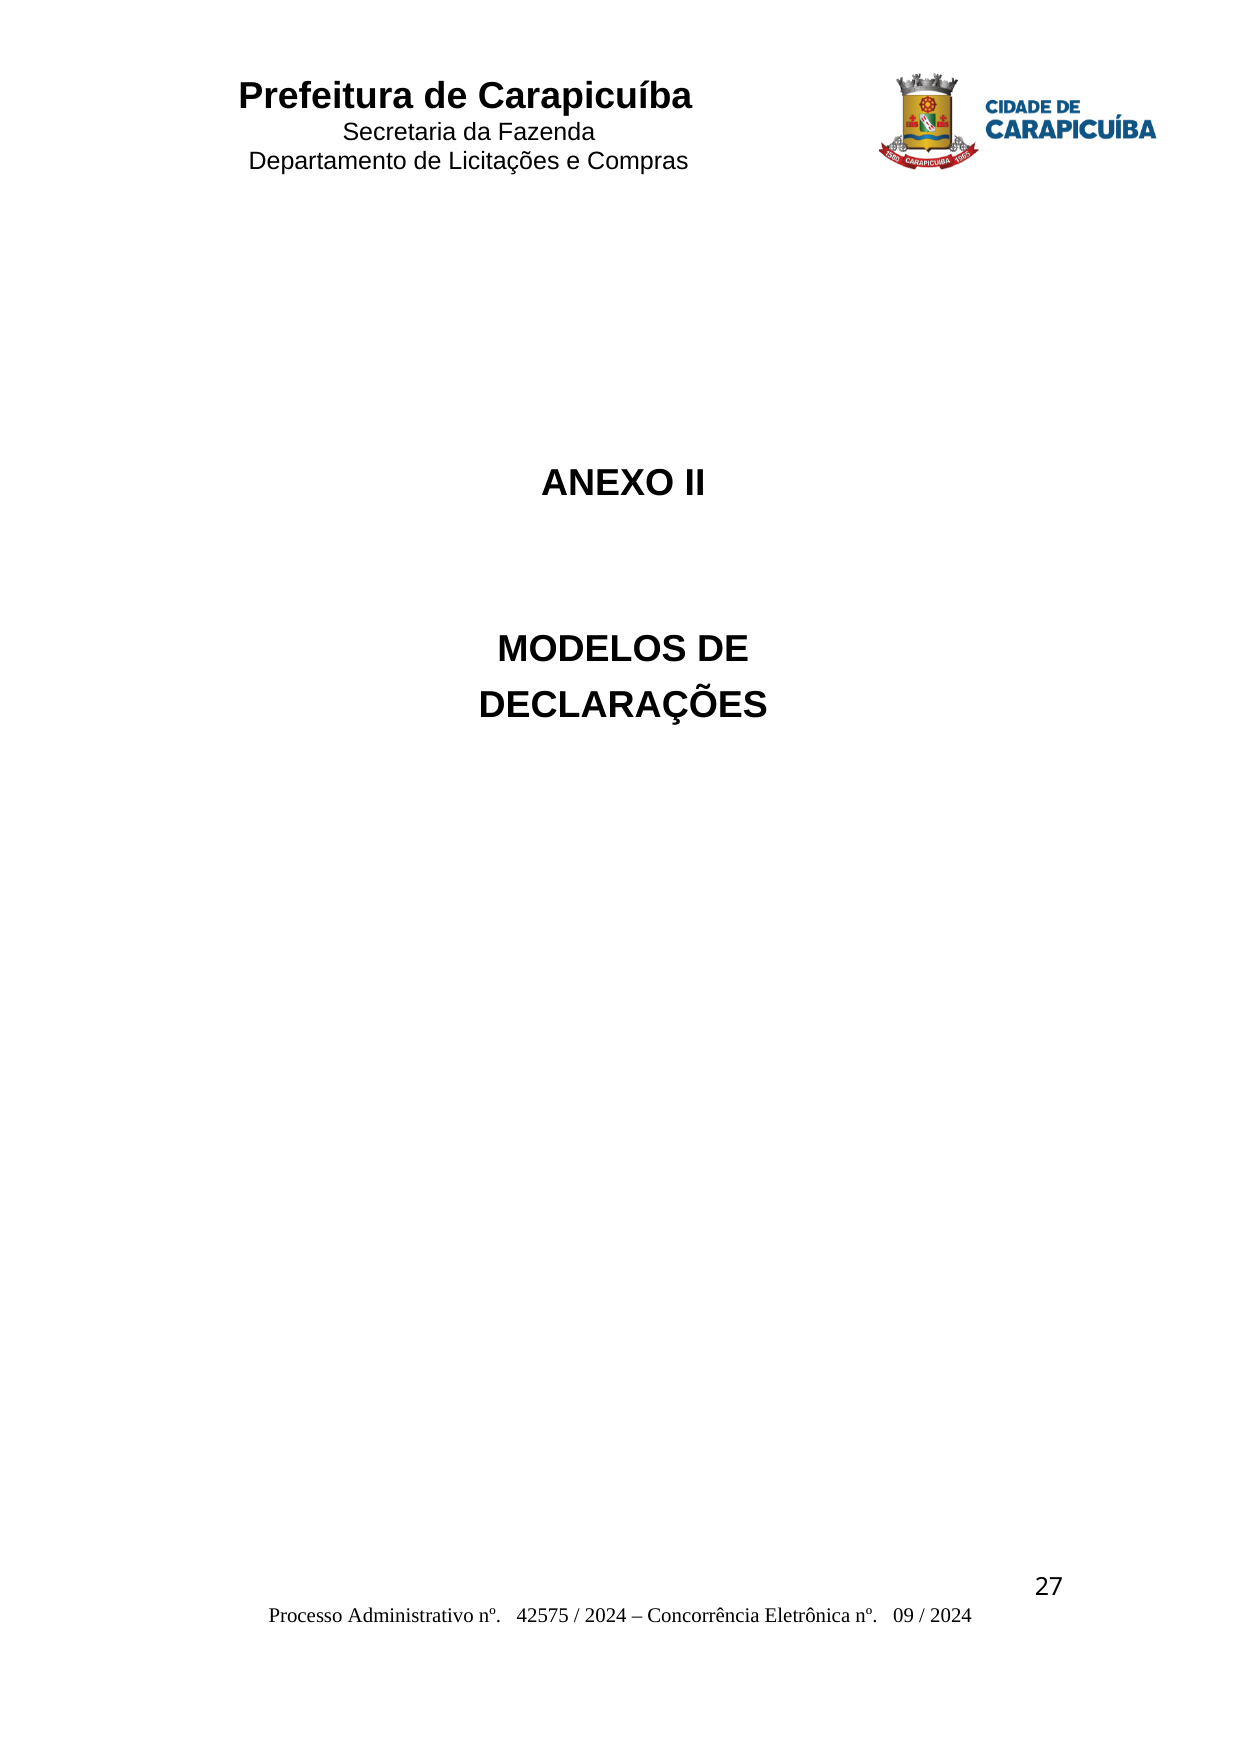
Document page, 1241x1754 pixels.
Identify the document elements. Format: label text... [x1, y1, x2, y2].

text ANEXO II [207, 460, 1039, 503]
text MODELOS DE [207, 627, 1039, 670]
picture [877, 65, 1159, 172]
text DECLARAÇÕES [207, 682, 1039, 725]
